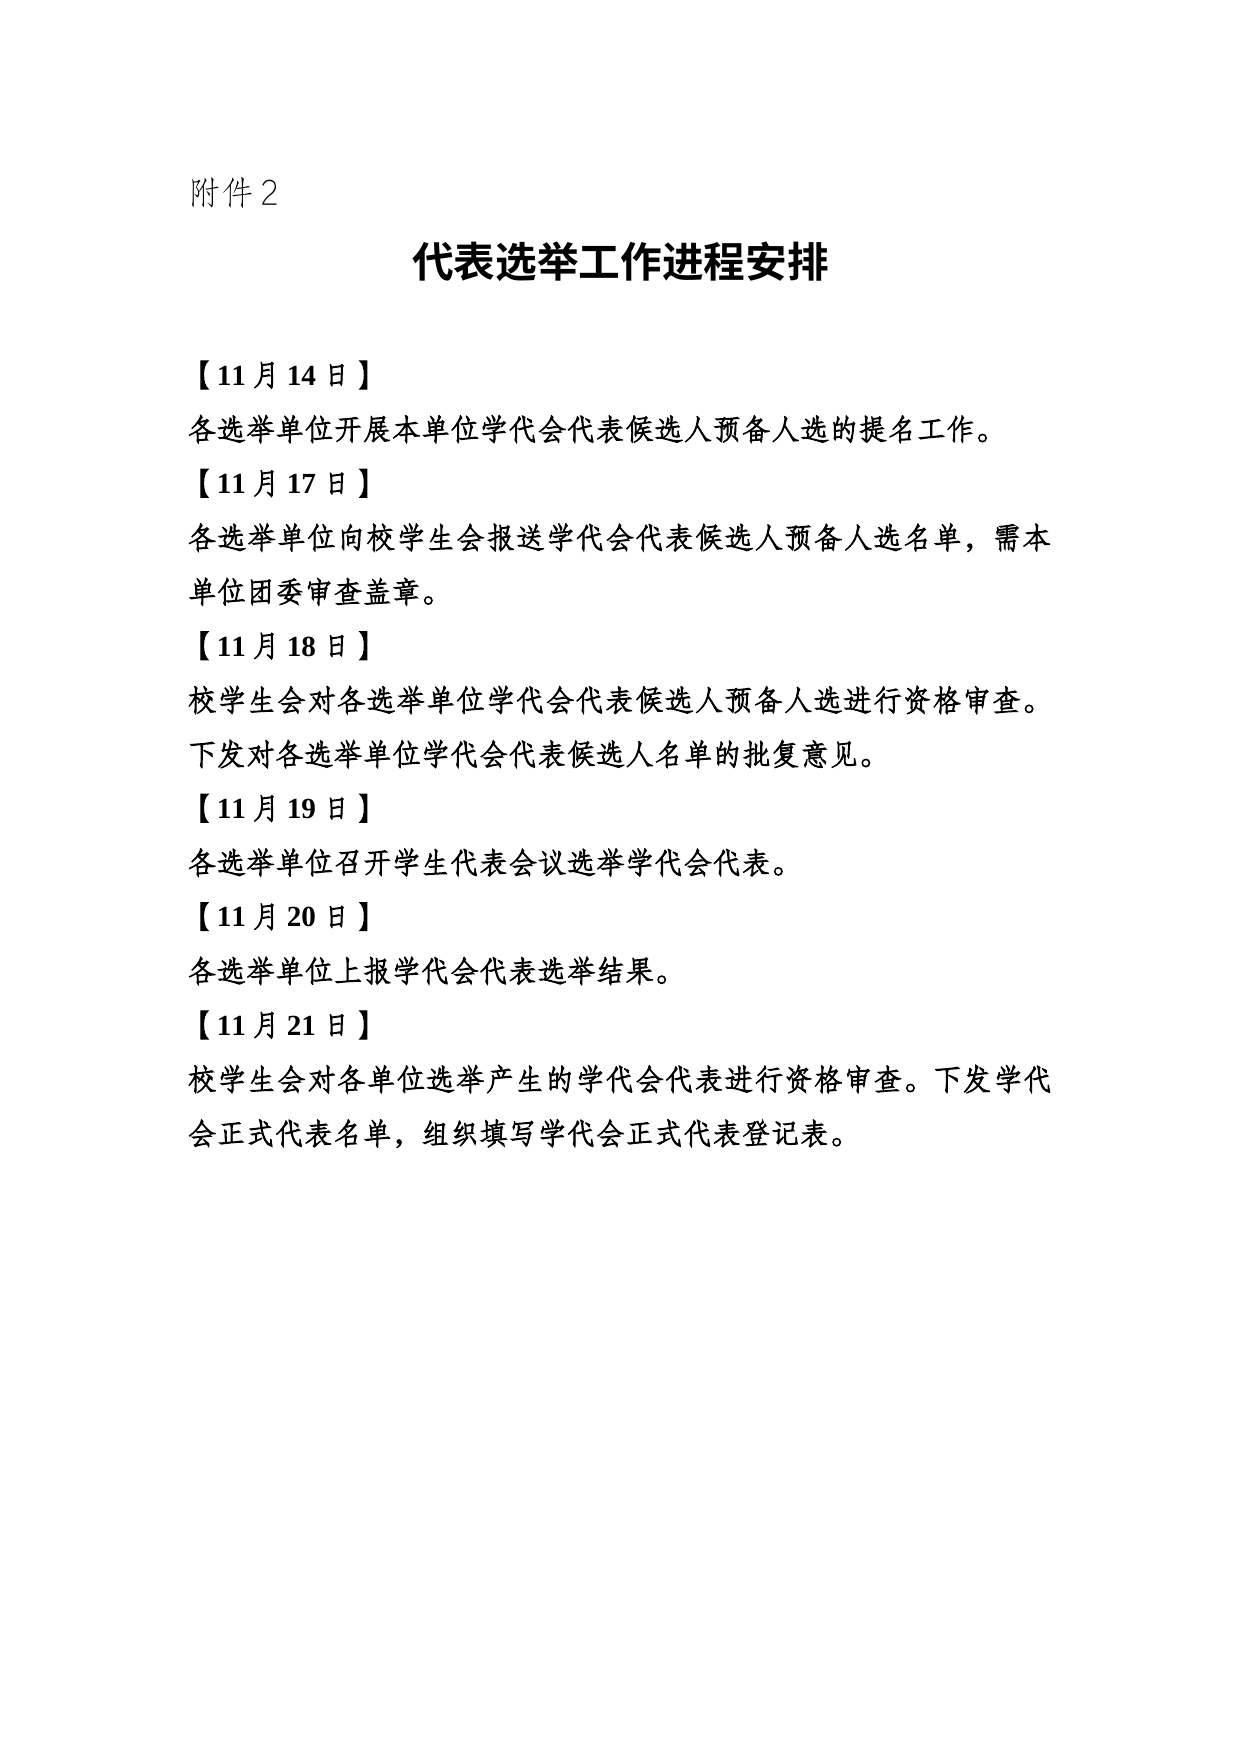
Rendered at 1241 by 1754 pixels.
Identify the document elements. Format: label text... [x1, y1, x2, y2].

text 各选举单位上报学代会代表选举结果。 [187, 938, 1053, 992]
text 【11月17日】 [187, 450, 1053, 504]
text 各选举单位召开学生代表会议选举学代会代表。 [187, 829, 1053, 883]
text 各选举单位向校学生会报送学代会代表候选人预备人选名单，需本单位团委审查盖章。 [187, 504, 1053, 613]
text 【11月19日】 [187, 775, 1053, 829]
text 【11月14日】 [187, 342, 1053, 396]
text 附件2 [187, 162, 1053, 227]
text 【11月18日】 [187, 613, 1053, 667]
text 代表选举工作进程安排 [187, 227, 1053, 292]
text 校学生会对各单位选举产生的学代会代表进行资格审查。下发学代会正式代表名单，组织填写学代会正式代表登记表。 [187, 1046, 1053, 1154]
text 【11月21日】 [187, 992, 1053, 1046]
text 各选举单位开展本单位学代会代表候选人预备人选的提名工作。 [187, 396, 1053, 450]
text 【11月20日】 [187, 883, 1053, 938]
text 校学生会对各选举单位学代会代表候选人预备人选进行资格审查。下发对各选举单位学代会代表候选人名单的批复意见。 [187, 667, 1053, 775]
